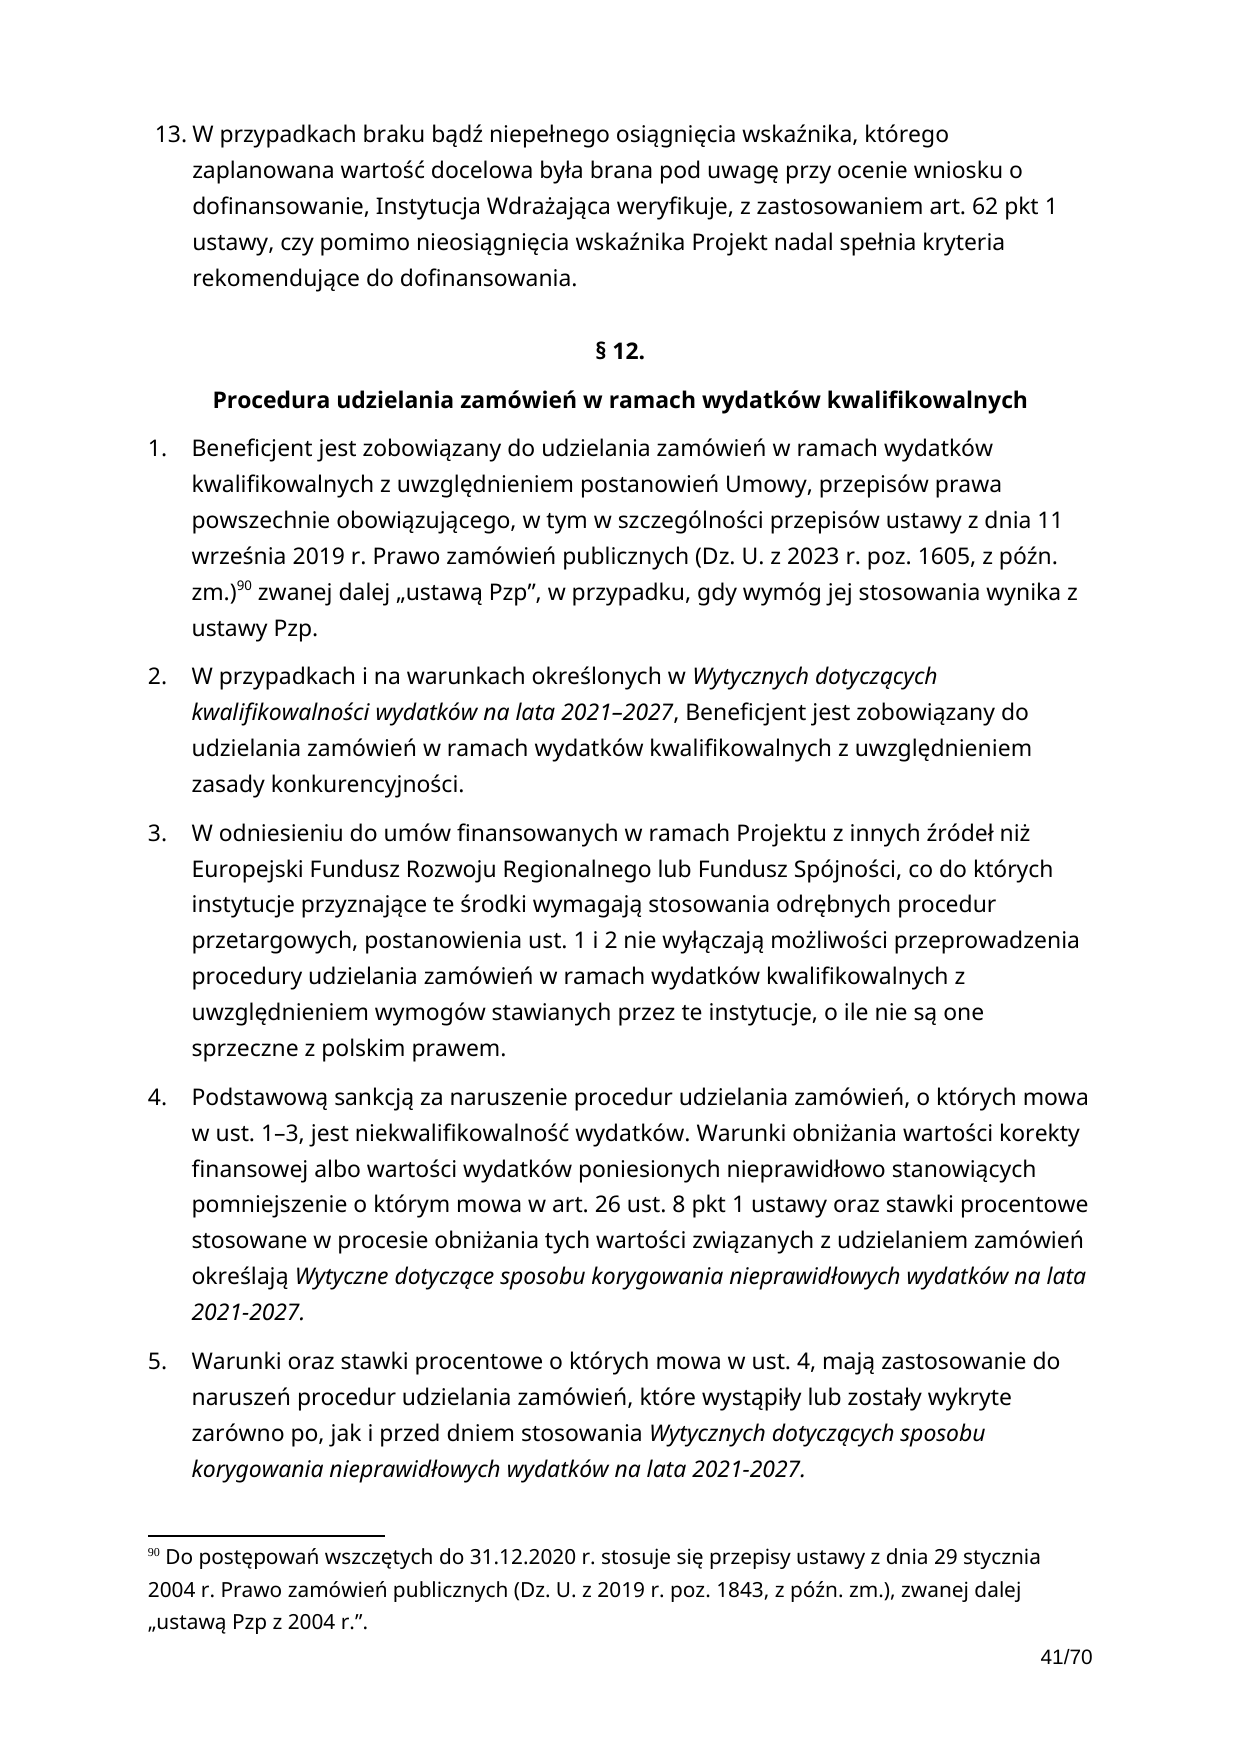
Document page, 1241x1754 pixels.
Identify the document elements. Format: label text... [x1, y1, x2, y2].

list W odniesieniu do umów finansowanych w ramach Projektu z innych źródeł niż Europejski Fundusz Rozwoju Regionalnego lub Fundusz Spójności, co do których instytucje przyznające te środki wymagają stosowania odrębnych procedur przetargowych, postanowienia ust. 1 i 2 nie wyłączają możliwości przeprowadzenia procedury udzielania zamówień w ramach wydatków kwalifikowalnych z uwzględnieniem wymogów stawianych przez te instytucje, o ile nie są one sprzeczne z polskim prawem. [148, 817, 1092, 1063]
list W przypadkach braku bądź niepełnego osiągnięcia wskaźnika, którego zaplanowana wartość docelowa była brana pod uwagę przy ocenie wniosku o dofinansowanie, Instytucja Wdrażająca weryfikuje, z zastosowaniem art. 62 pkt 1 ustawy, czy pomimo nieosiągnięcia wskaźnika Projekt nadal spełnia kryteria rekomendujące do dofinansowania. [154, 118, 1092, 293]
list Beneficjent jest zobowiązany do udzielania zamówień w ramach wydatków kwalifikowalnych z uwzględnieniem postanowień Umowy, przepisów prawa powszechnie obowiązującego, w tym w szczególności przepisów ustawy z dnia 11 września 2019 r. Prawo zamówień publicznych (Dz. U. z 2023 r. poz. 1605, z późn. zm.) zwanej dalej „ustawą Pzp”, w przypadku, gdy wymóg jej stosowania wynika z ustawy Pzp. [148, 432, 1092, 643]
text Procedura udzielania zamówień w ramach wydatków kwalifikowalnych [148, 384, 1092, 415]
list W przypadkach i na warunkach określonych w Wytycznych dotyczących kwalifikowalności wydatków na lata 2021–2027, Beneficjent jest zobowiązany do udzielania zamówień w ramach wydatków kwalifikowalnych z uwzględnieniem zasady konkurencyjności. [148, 660, 1092, 799]
list Podstawową sankcją za naruszenie procedur udzielania zamówień, o których mowa w ust. 1–3, jest niekwalifikowalność wydatków. Warunki obniżania wartości korekty finansowej albo wartości wydatków poniesionych nieprawidłowo stanowiących pomniejszenie o którym mowa w art. 26 ust. 8 pkt 1 ustawy oraz stawki procentowe stosowane w procesie obniżania tych wartości związanych z udzielaniem zamówień określają Wytyczne dotyczące sposobu korygowania nieprawidłowych wydatków na lata 2021-2027. [148, 1081, 1092, 1327]
text § 12. [148, 335, 1092, 367]
list Warunki oraz stawki procentowe o których mowa w ust. 4, mają zastosowanie do naruszeń procedur udzielania zamówień, które wystąpiły lub zostały wykryte zarówno po, jak i przed dniem stosowania Wytycznych dotyczących sposobu korygowania nieprawidłowych wydatków na lata 2021-2027. [148, 1345, 1092, 1484]
